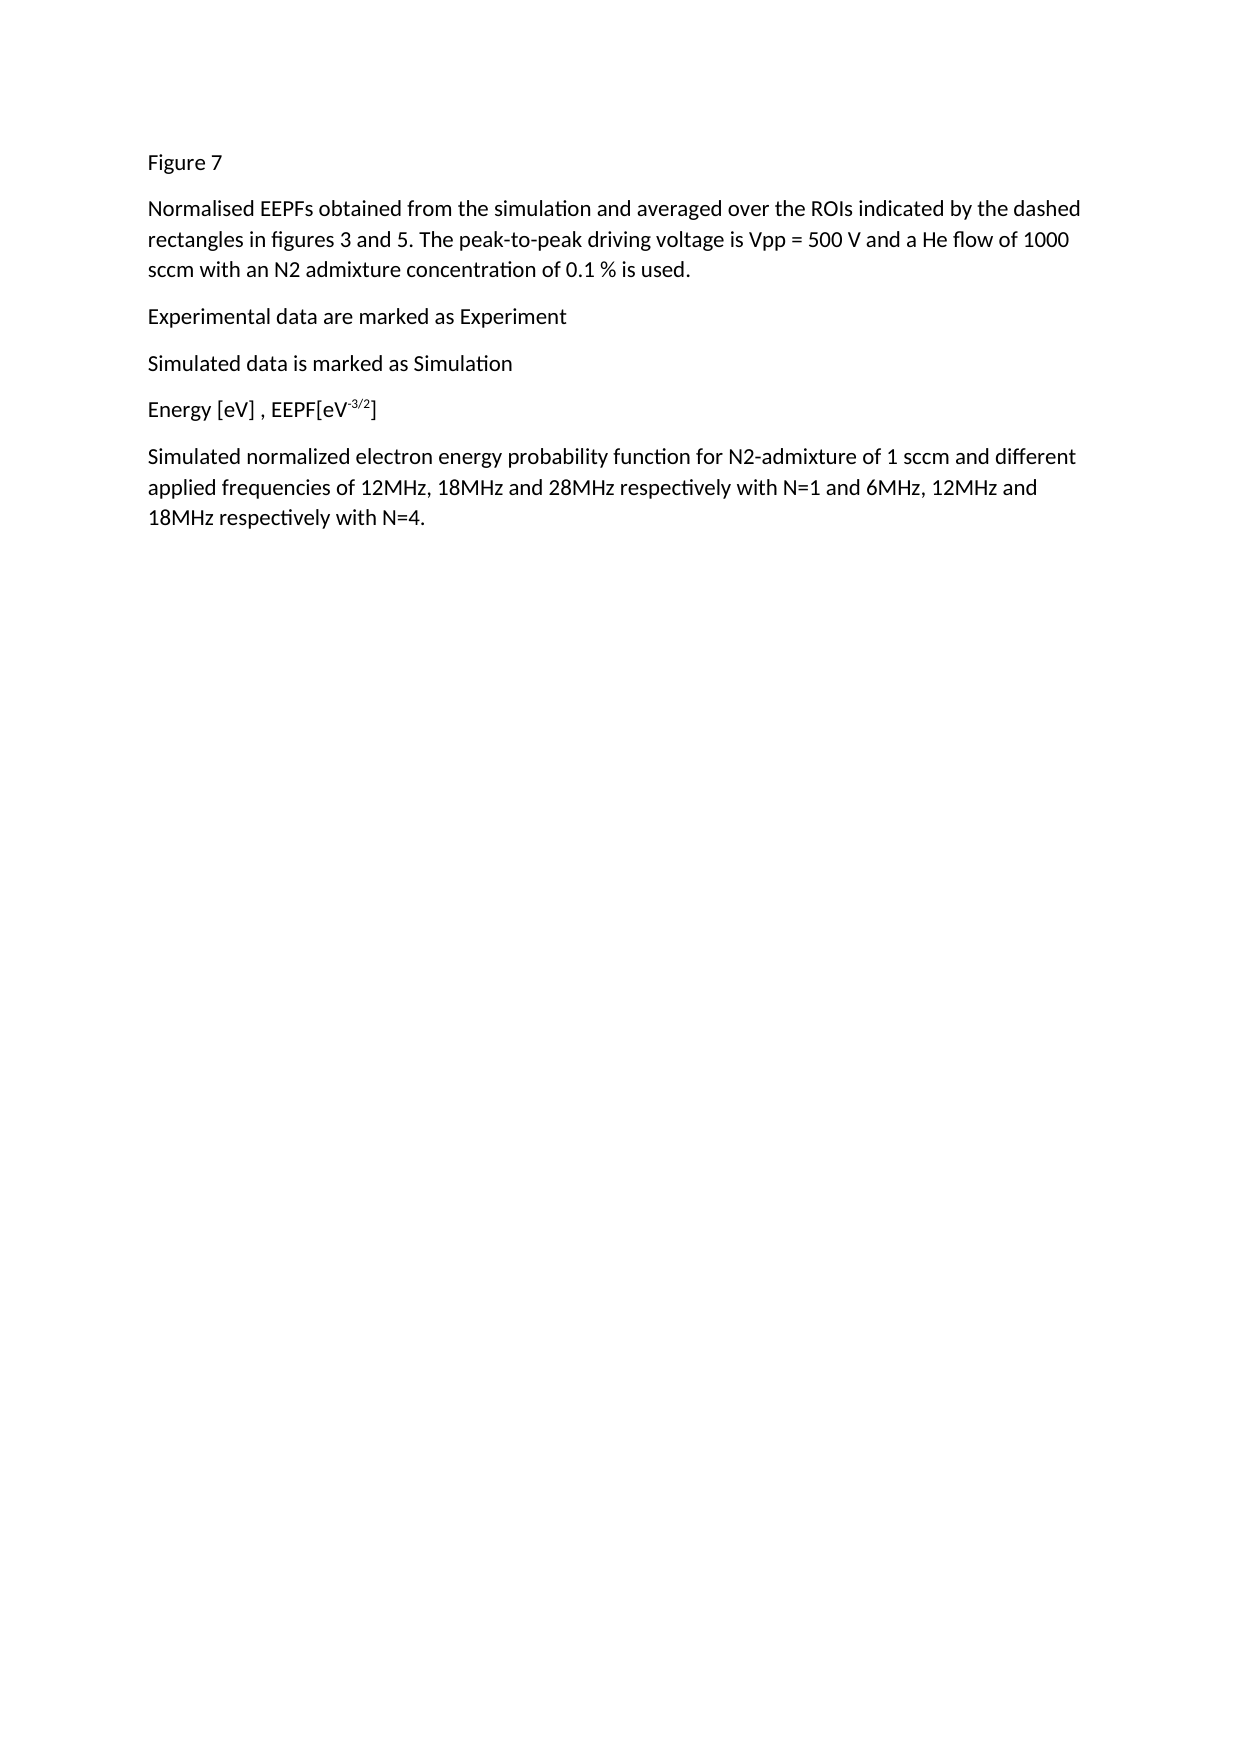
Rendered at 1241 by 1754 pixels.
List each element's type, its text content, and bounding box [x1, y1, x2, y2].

text Normalised EEPFs obtained from the simulation and averaged over the ROIs indicated by the dashed rectangles in figures 3 and 5. The peak-to-peak driving voltage is Vpp = 500 V and a He flow of 1000 sccm with an N2 admixture concentration of 0.1 % is used. [148, 194, 1093, 283]
text Figure 7 [148, 148, 1093, 176]
text Simulated data is marked as Simulation [148, 349, 1093, 377]
text Experimental data are marked as Experiment [148, 302, 1093, 330]
text Simulated normalized electron energy probability function for N2-admixture of 1 sccm and different applied frequencies of 12MHz, 18MHz and 28MHz respectively with N=1 and 6MHz, 12MHz and 18MHz respectively with N=4. [148, 442, 1093, 531]
text Energy [eV] , EEPF[eV-3/2] [148, 396, 1093, 423]
